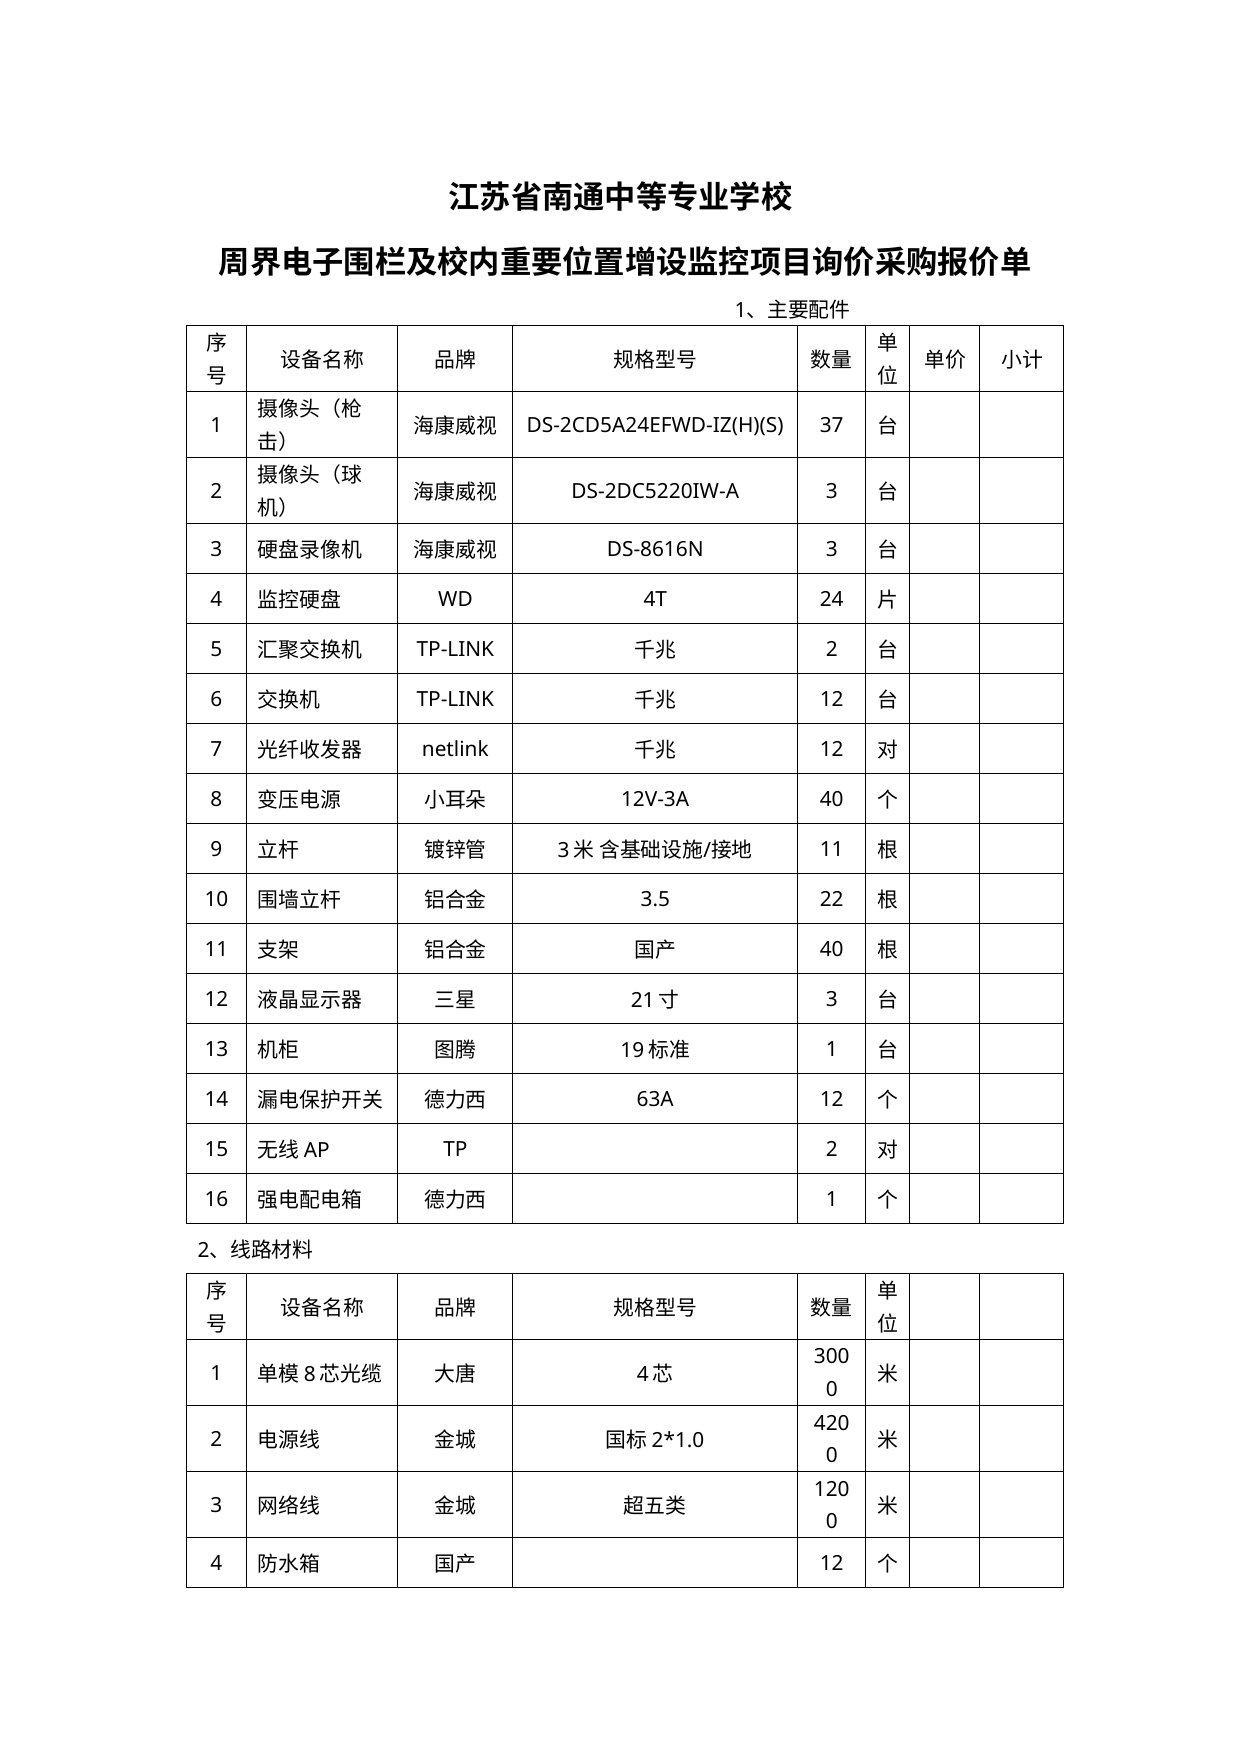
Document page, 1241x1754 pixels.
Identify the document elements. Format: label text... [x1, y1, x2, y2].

table_cell DS-2DC5220IW-A [513, 458, 797, 523]
text 江苏省南通中等专业学校 [187, 162, 1053, 227]
table_cell 汇聚交换机 [247, 624, 397, 673]
table_cell 千兆 [513, 624, 797, 673]
table_cell 24 [798, 574, 865, 623]
table_cell 变压电源 [247, 774, 397, 823]
table_cell 3.5 [513, 874, 797, 923]
table_cell 硬盘录像机 [247, 524, 397, 573]
table_cell [513, 1174, 797, 1223]
table_cell [910, 1074, 979, 1123]
table_cell [513, 1124, 797, 1173]
table_cell 14 [187, 1074, 246, 1123]
table_cell [980, 458, 1063, 523]
table_cell [910, 774, 979, 823]
table_cell 12V [513, 774, 797, 823]
table_cell 1 [187, 392, 246, 457]
table_cell TP-LINK [398, 674, 512, 723]
table_cell 米 [866, 1340, 909, 1405]
table_cell 40 [798, 774, 865, 823]
table_cell 无线AP [247, 1124, 397, 1173]
table_header 数量 [798, 326, 865, 391]
table_cell 金城 [398, 1472, 512, 1537]
table_cell [980, 1174, 1063, 1223]
table_cell 网络线 [247, 1472, 397, 1537]
table_cell 对 [866, 1124, 909, 1173]
table_header 规格型号 [513, 326, 797, 391]
table_cell 米 [866, 1406, 909, 1471]
table_cell 台 [866, 624, 909, 673]
table_cell [910, 524, 979, 573]
table_cell 米 [866, 1472, 909, 1537]
table_cell [513, 1538, 797, 1587]
table_cell 3 [798, 458, 865, 523]
table_cell 金城 [398, 1406, 512, 1471]
table_cell 10 [187, 874, 246, 923]
table_cell 40 [798, 924, 865, 973]
table_cell 含基础设施/接地 [513, 824, 797, 873]
table_cell 13 [187, 1024, 246, 1073]
table_cell 台 [866, 524, 909, 573]
table_cell 2 [187, 458, 246, 523]
table_cell 3 [187, 1472, 246, 1537]
table_cell [513, 1074, 797, 1123]
table_cell WD [398, 574, 512, 623]
table_cell [980, 392, 1063, 457]
table_cell [980, 924, 1063, 973]
table_cell 海康威视 [398, 524, 512, 573]
table_cell 22 [798, 874, 865, 923]
text 周界电子围栏及校内重要位置增设监控项目询价采购报价单 [187, 227, 1053, 292]
table_cell 3 [187, 524, 246, 573]
table_cell 大唐 [398, 1340, 512, 1405]
table_cell 序号 [187, 1274, 246, 1339]
table_cell 6 [187, 674, 246, 723]
table_cell 12 [187, 974, 246, 1023]
table_cell [910, 974, 979, 1023]
table_cell 16 [187, 1174, 246, 1223]
table_cell [980, 1124, 1063, 1173]
table_cell 国标2*1.0 [513, 1406, 797, 1471]
table_cell 11 [798, 824, 865, 873]
table_cell 摄像头（枪击） [247, 392, 397, 457]
table_cell TP [398, 1124, 512, 1173]
table_cell 个 [866, 774, 909, 823]
table_cell 液晶显示器 [247, 974, 397, 1023]
text 1、主要配件 [734, 292, 1053, 324]
table_cell 12 [798, 674, 865, 723]
table_cell 15 [187, 1124, 246, 1173]
table_cell 铝合金 [398, 924, 512, 973]
table_cell 片 [866, 574, 909, 623]
table_cell 设备名称 [247, 1274, 397, 1339]
table_cell [910, 1274, 979, 1339]
table_cell [910, 674, 979, 723]
table_cell 37 [798, 392, 865, 457]
table_cell 光纤收发器 [247, 724, 397, 773]
table_cell [910, 874, 979, 923]
table_header 序号 [187, 326, 246, 391]
table_cell [398, 1224, 512, 1273]
table_cell 监控硬盘 [247, 574, 397, 623]
table_cell 2 [187, 1406, 246, 1471]
table_header 设备名称 [247, 326, 397, 391]
table_cell 图腾 [398, 1024, 512, 1073]
table_cell [798, 1224, 866, 1273]
table_cell 台 [866, 1024, 909, 1073]
table_cell [980, 974, 1063, 1023]
table_header 单价 [910, 326, 979, 391]
table_cell [980, 1224, 1064, 1273]
table_cell 1 [798, 1024, 865, 1073]
table_cell [980, 524, 1063, 573]
table_cell 单模8芯光缆 [247, 1340, 397, 1405]
table_cell [910, 624, 979, 673]
table_cell 3 [798, 524, 865, 573]
table_cell 德力西 [398, 1074, 512, 1123]
table_cell [910, 1472, 979, 1537]
table_cell [980, 1538, 1063, 1587]
table_cell [910, 724, 979, 773]
table_cell 超五类 [513, 1472, 797, 1537]
table_cell 规格型号 [513, 1274, 797, 1339]
table_cell [513, 1224, 797, 1273]
table_cell 4T [513, 574, 797, 623]
table_cell 1 [798, 1174, 865, 1223]
table_cell 机柜 [247, 1024, 397, 1073]
table_cell [980, 874, 1063, 923]
table_cell 11 [187, 924, 246, 973]
table_header 单位 [866, 326, 909, 391]
table_cell 千兆 [513, 674, 797, 723]
table_cell [980, 674, 1063, 723]
table_cell [910, 458, 979, 523]
table_cell [910, 1124, 979, 1173]
table_cell 镀锌管 [398, 824, 512, 873]
table_cell 2、线路材料 [186, 1224, 398, 1273]
table_cell [980, 1024, 1063, 1073]
table_cell 国产 [513, 924, 797, 973]
table_cell 铝合金 [398, 874, 512, 923]
table_cell [980, 724, 1063, 773]
table_cell 摄像头（球机） [247, 458, 397, 523]
table_cell 电源线 [247, 1406, 397, 1471]
table_cell 4 [187, 574, 246, 623]
table_cell [980, 624, 1063, 673]
table_cell 4 [187, 1538, 246, 1587]
table_cell [910, 1538, 979, 1587]
table_cell 4200 [798, 1406, 865, 1471]
table_cell [980, 824, 1063, 873]
table_cell 7 [187, 724, 246, 773]
table_cell 个 [866, 1174, 909, 1223]
table_cell 德力西 [398, 1174, 512, 1223]
table_cell DS-8616N [513, 524, 797, 573]
table_cell 8 [187, 774, 246, 823]
table_cell 国产 [398, 1538, 512, 1587]
table_cell 12 [798, 1538, 865, 1587]
table_cell 4芯 [513, 1340, 797, 1405]
table_cell 19标准 [513, 1024, 797, 1073]
table_cell [980, 574, 1063, 623]
table_cell 根 [866, 824, 909, 873]
table_cell 3 [798, 974, 865, 1023]
table_cell [910, 1224, 980, 1273]
table_cell 三星 [398, 974, 512, 1023]
table_cell 小耳朵 [398, 774, 512, 823]
table_cell [910, 574, 979, 623]
table_cell 海康威视 [398, 392, 512, 457]
table_cell [910, 924, 979, 973]
table_header 小计 [980, 326, 1063, 391]
table_cell [980, 1274, 1063, 1339]
table_cell 强电配电箱 [247, 1174, 397, 1223]
table_cell 3000 [798, 1340, 865, 1405]
table_cell 单位 [866, 1274, 909, 1339]
table_cell [910, 824, 979, 873]
table_cell 根 [866, 874, 909, 923]
table_cell DS-2CD24EFWD-IZ(H)(S) [513, 392, 797, 457]
table_cell [910, 1174, 979, 1223]
table_cell [866, 1224, 910, 1273]
table_cell [910, 1406, 979, 1471]
table_cell 支架 [247, 924, 397, 973]
table_cell 漏电保护开关 [247, 1074, 397, 1123]
table_cell [980, 1340, 1063, 1405]
table_cell 21寸 [513, 974, 797, 1023]
table_cell 1 [187, 1340, 246, 1405]
table_cell netlink [398, 724, 512, 773]
table_cell 数量 [798, 1274, 865, 1339]
table_cell 个 [866, 1074, 909, 1123]
table_cell 海康威视 [398, 458, 512, 523]
table_cell 2 [798, 1124, 865, 1173]
table_cell 9 [187, 824, 246, 873]
table_cell 12 [798, 1074, 865, 1123]
table_cell [910, 1340, 979, 1405]
table_cell [980, 774, 1063, 823]
table_cell [910, 392, 979, 457]
table_cell 防水箱 [247, 1538, 397, 1587]
table_cell 千兆 [513, 724, 797, 773]
table_cell 立杆 [247, 824, 397, 873]
table_cell 台 [866, 974, 909, 1023]
table_cell [980, 1074, 1063, 1123]
table_cell 5 [187, 624, 246, 673]
table_cell [980, 1472, 1063, 1537]
table_cell TP-LINK [398, 624, 512, 673]
table_cell [910, 1024, 979, 1073]
table_cell [980, 1406, 1063, 1471]
table_cell 品牌 [398, 1274, 512, 1339]
table_cell 围墙立杆 [247, 874, 397, 923]
table_cell 1200 [798, 1472, 865, 1537]
table_cell 对 [866, 724, 909, 773]
table_cell 个 [866, 1538, 909, 1587]
table_header 品牌 [398, 326, 512, 391]
table_cell 12 [798, 724, 865, 773]
table_cell 台 [866, 458, 909, 523]
table_cell 2 [798, 624, 865, 673]
table_cell 交换机 [247, 674, 397, 723]
table_cell 台 [866, 392, 909, 457]
table_cell 根 [866, 924, 909, 973]
table_cell 台 [866, 674, 909, 723]
